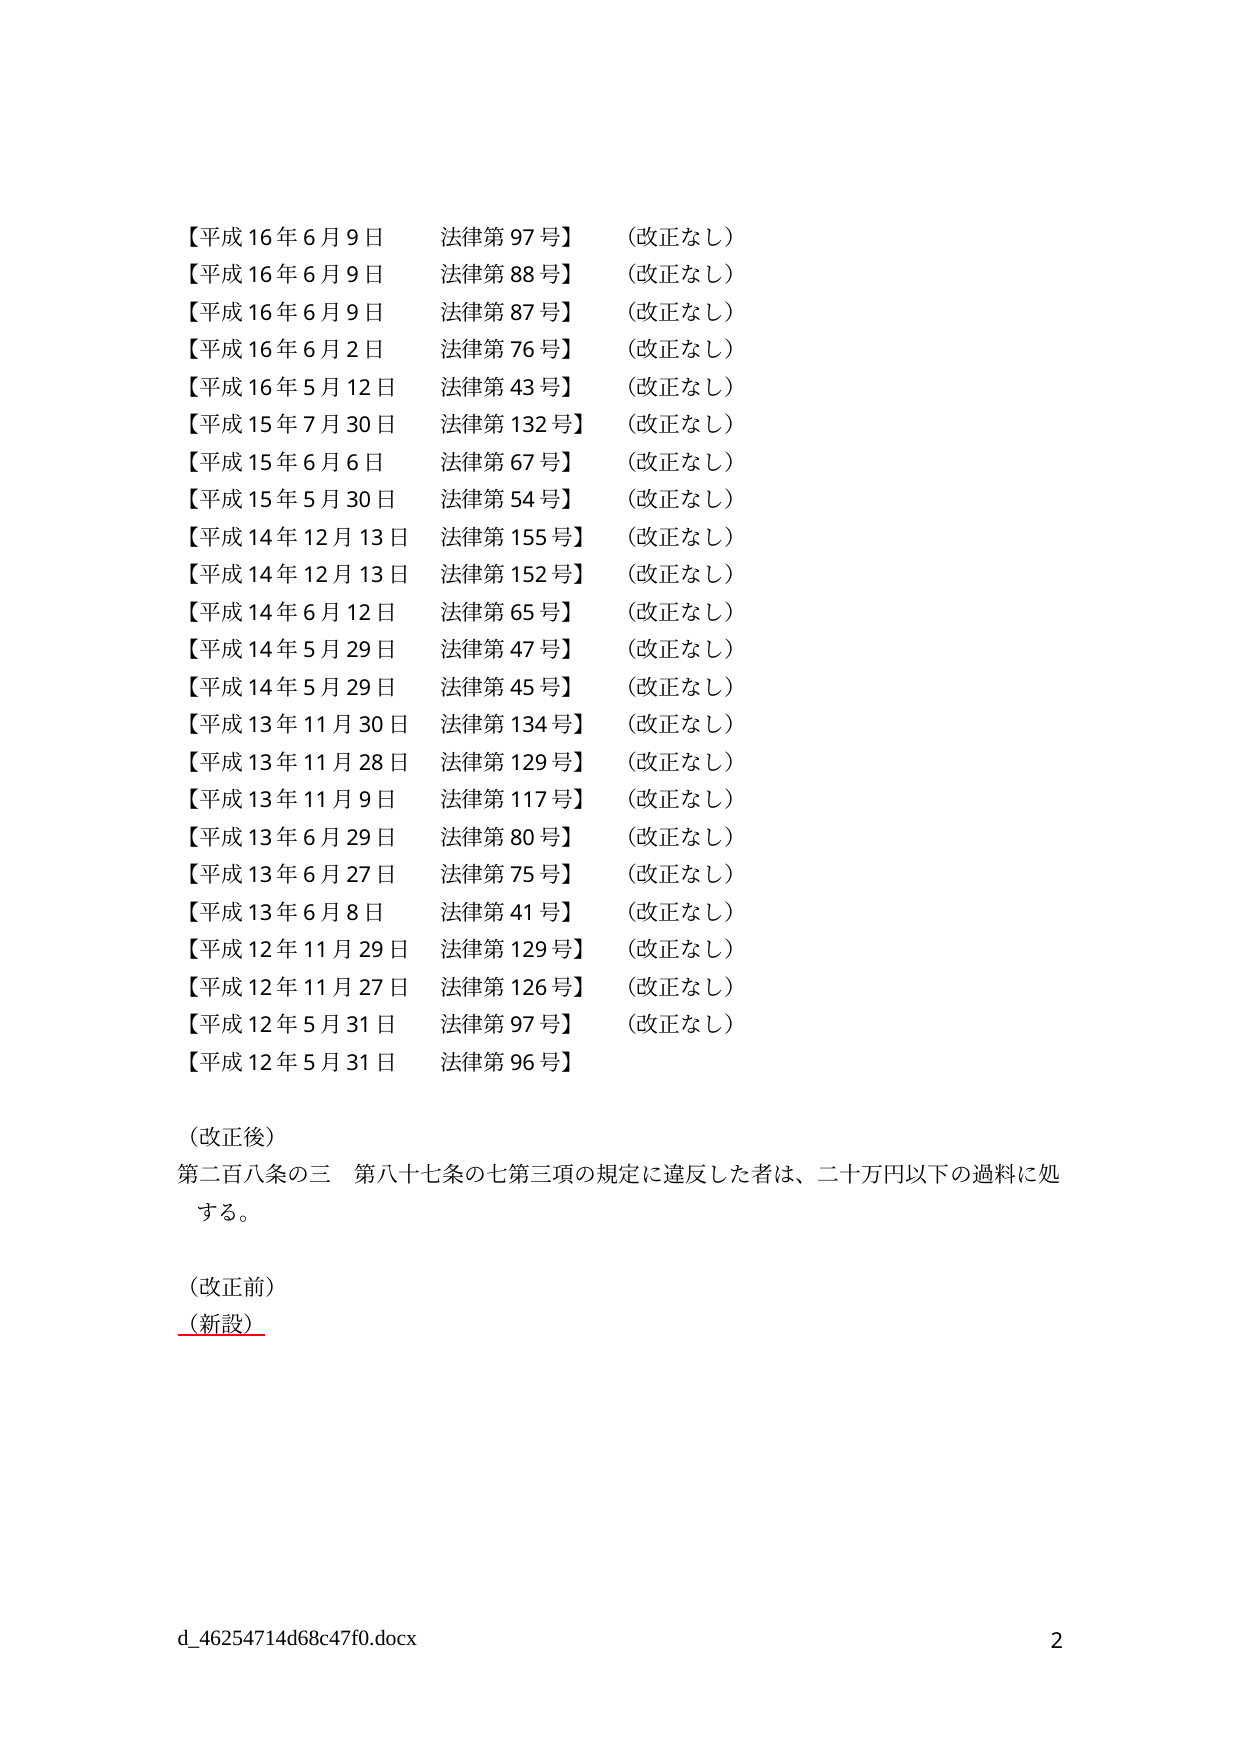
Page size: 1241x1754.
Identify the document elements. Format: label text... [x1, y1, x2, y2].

text 【平成12年5月31日 法律第97号】 （改正なし） [177, 1004, 1063, 1042]
text 第二百八条の三 第八十七条の七第三項の規定に違反した者は、二十万円以下の過料に処する。 [177, 1154, 1063, 1229]
text 【平成15年6月6日 法律第67号】 （改正なし） [177, 442, 1063, 479]
text 【平成14年5月29日 法律第45号】 （改正なし） [177, 667, 1063, 704]
text 【平成12年11月27日 法律第126号】 （改正なし） [177, 967, 1063, 1004]
text 【平成16年6月9日 法律第88号】 （改正なし） [177, 254, 1063, 292]
text 【平成13年6月29日 法律第80号】 （改正なし） [177, 817, 1063, 854]
text 【平成13年11月30日 法律第134号】 （改正なし） [177, 704, 1063, 742]
text 【平成13年11月9日 法律第117号】 （改正なし） [177, 779, 1063, 817]
text 【平成14年12月13日 法律第155号】 （改正なし） [177, 517, 1063, 554]
text 【平成12年5月31日 法律第96号】 [177, 1042, 1063, 1079]
text 【平成16年5月12日 法律第43号】 （改正なし） [177, 367, 1063, 404]
text 【平成16年6月9日 法律第87号】 （改正なし） [177, 292, 1063, 329]
text 【平成16年6月2日 法律第76号】 （改正なし） [177, 329, 1063, 367]
text 【平成14年5月29日 法律第47号】 （改正なし） [177, 629, 1063, 667]
text 【平成15年5月30日 法律第54号】 （改正なし） [177, 479, 1063, 517]
text 【平成15年7月30日 法律第132号】 （改正なし） [177, 404, 1063, 442]
text 【平成14年12月13日 法律第152号】 （改正なし） [177, 554, 1063, 592]
text （新設） [177, 1304, 1063, 1342]
text 【平成13年11月28日 法律第129号】 （改正なし） [177, 742, 1063, 779]
text 【平成14年6月12日 法律第65号】 （改正なし） [177, 592, 1063, 629]
text （改正後） [177, 1117, 1063, 1154]
text 【平成13年6月8日 法律第41号】 （改正なし） [177, 892, 1063, 929]
text （改正前） [177, 1267, 1063, 1304]
text 【平成12年11月29日 法律第129号】 （改正なし） [177, 929, 1063, 967]
text 【平成16年6月9日 法律第97号】 （改正なし） [177, 217, 1063, 254]
text 【平成13年6月27日 法律第75号】 （改正なし） [177, 854, 1063, 892]
